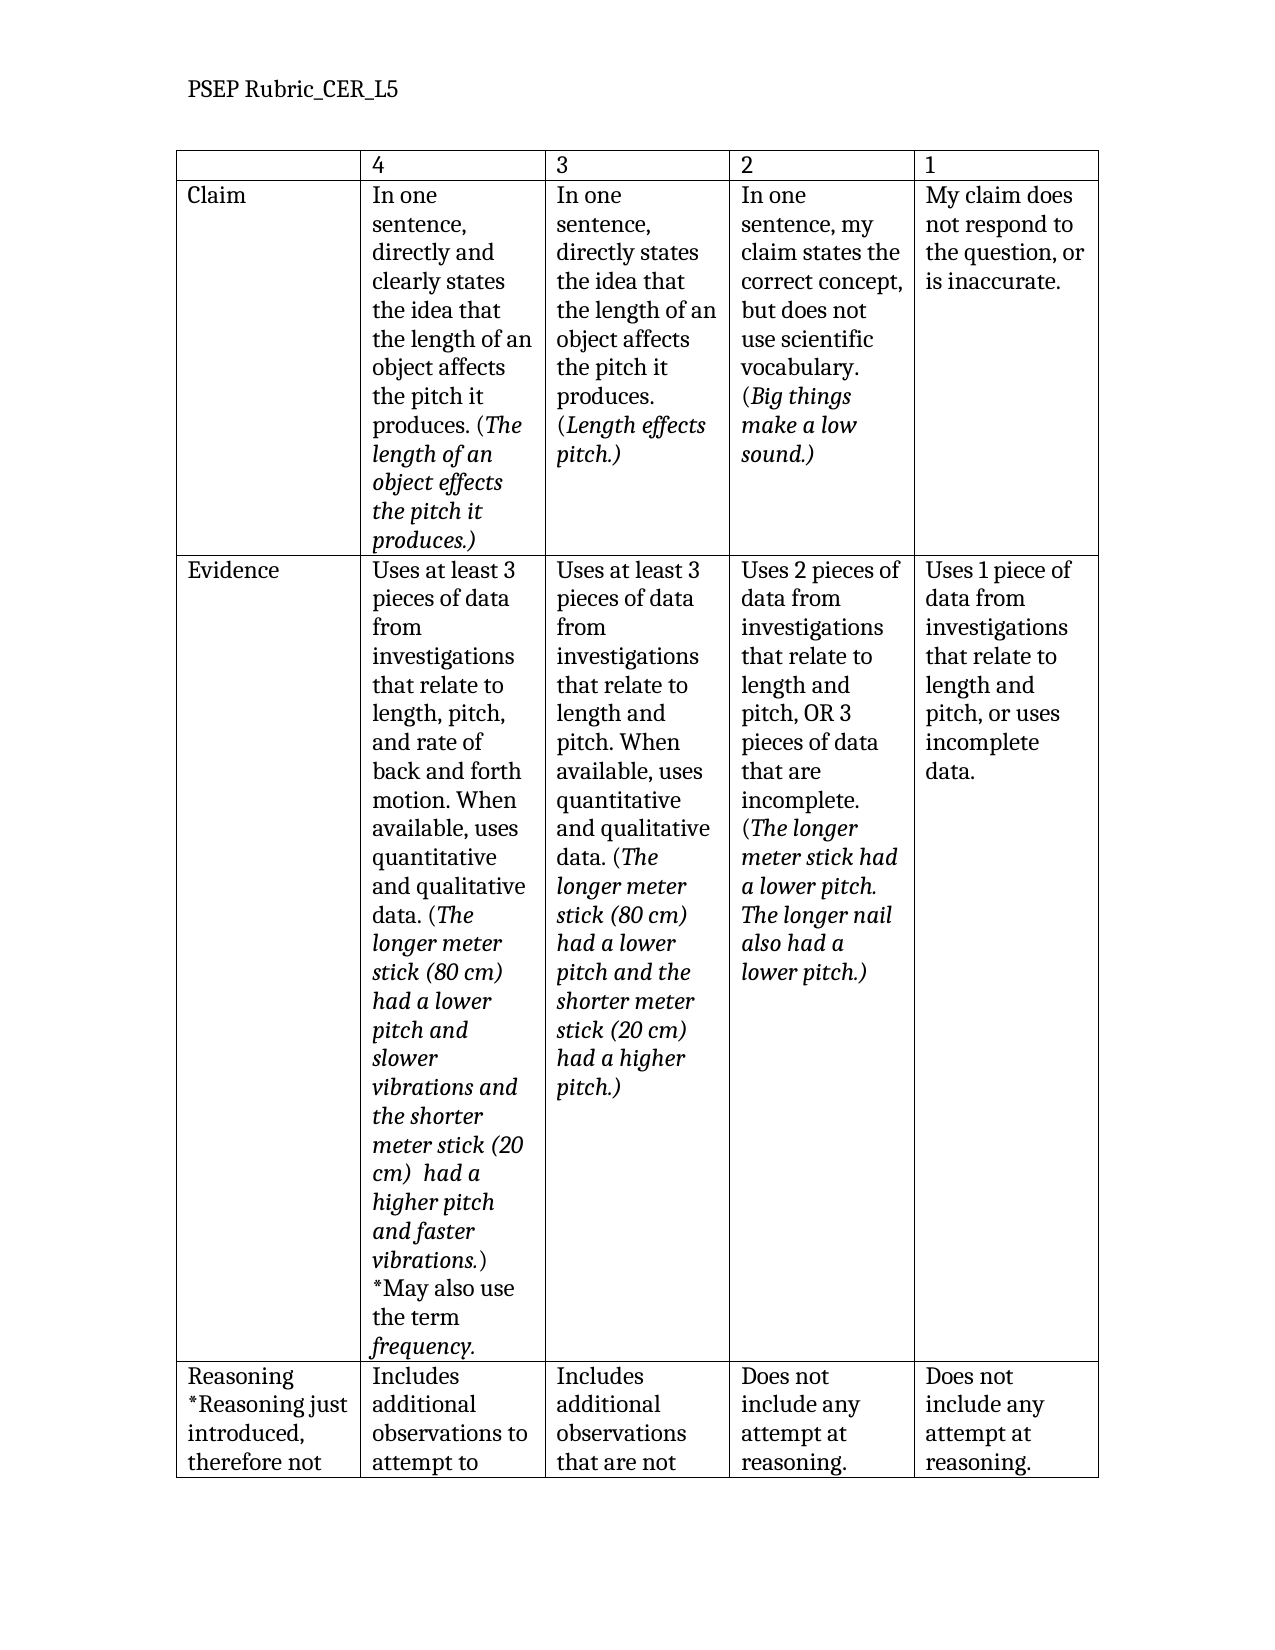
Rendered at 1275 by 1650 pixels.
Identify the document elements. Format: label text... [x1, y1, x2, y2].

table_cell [361, 1362, 545, 1477]
table_cell My claim does not respond to the question, or is inaccurate. [915, 181, 1098, 554]
table_cell Claim [177, 181, 360, 554]
table_header 3 [546, 151, 729, 180]
table_header [177, 151, 360, 180]
table_cell Uses 1 piece of data from investigations that relate to length and pitch, or uses incomplete data. [915, 556, 1098, 1361]
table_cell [915, 1362, 1098, 1477]
table_cell In one sentence, directly and clearly states the idea that the length of an object affects the pitch it produces. (The length of an object effects the pitch it produces.) [361, 181, 545, 554]
table_cell Uses at least 3 pieces of data from investigations that relate to length and pitch. When available, uses quantitative and qualitative data. (The longer meter stick (80 cm) had a lower pitch and the shorter meter stick (20 cm) had a higher pitch.) [546, 556, 729, 1361]
table_header 2 [730, 151, 914, 180]
table_header 1 [915, 151, 1098, 180]
table_cell In one sentence, my claim states the correct concept, but does not use scientific vocabulary. (Big things make a low sound.) [730, 181, 914, 554]
table_cell In one sentence, directly states the idea that the length of an object affects the pitch it produces. (Length effects pitch.) [546, 181, 729, 554]
table_cell Uses at least 3 pieces of data from investigations that relate to length, pitch, and rate of back and forth motion. When available, uses quantitative and qualitative data. (The longer meter stick (80 cm) had a lower pitch and slower vibrations and the shorter meter stick (20 cm) had a higher pitch and faster vibrations.) *May also use the term frequency. [361, 556, 545, 1361]
table_cell Evidence [177, 556, 360, 1361]
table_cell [177, 1362, 360, 1477]
table_cell Uses 2 pieces of data from investigations that relate to length and pitch, OR 3 pieces of data that are incomplete. (The longer meter stick had a lower pitch. The longer nail also had a lower pitch.) [730, 556, 914, 1361]
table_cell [730, 1362, 914, 1477]
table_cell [546, 1362, 729, 1477]
table_header 4 [361, 151, 545, 180]
